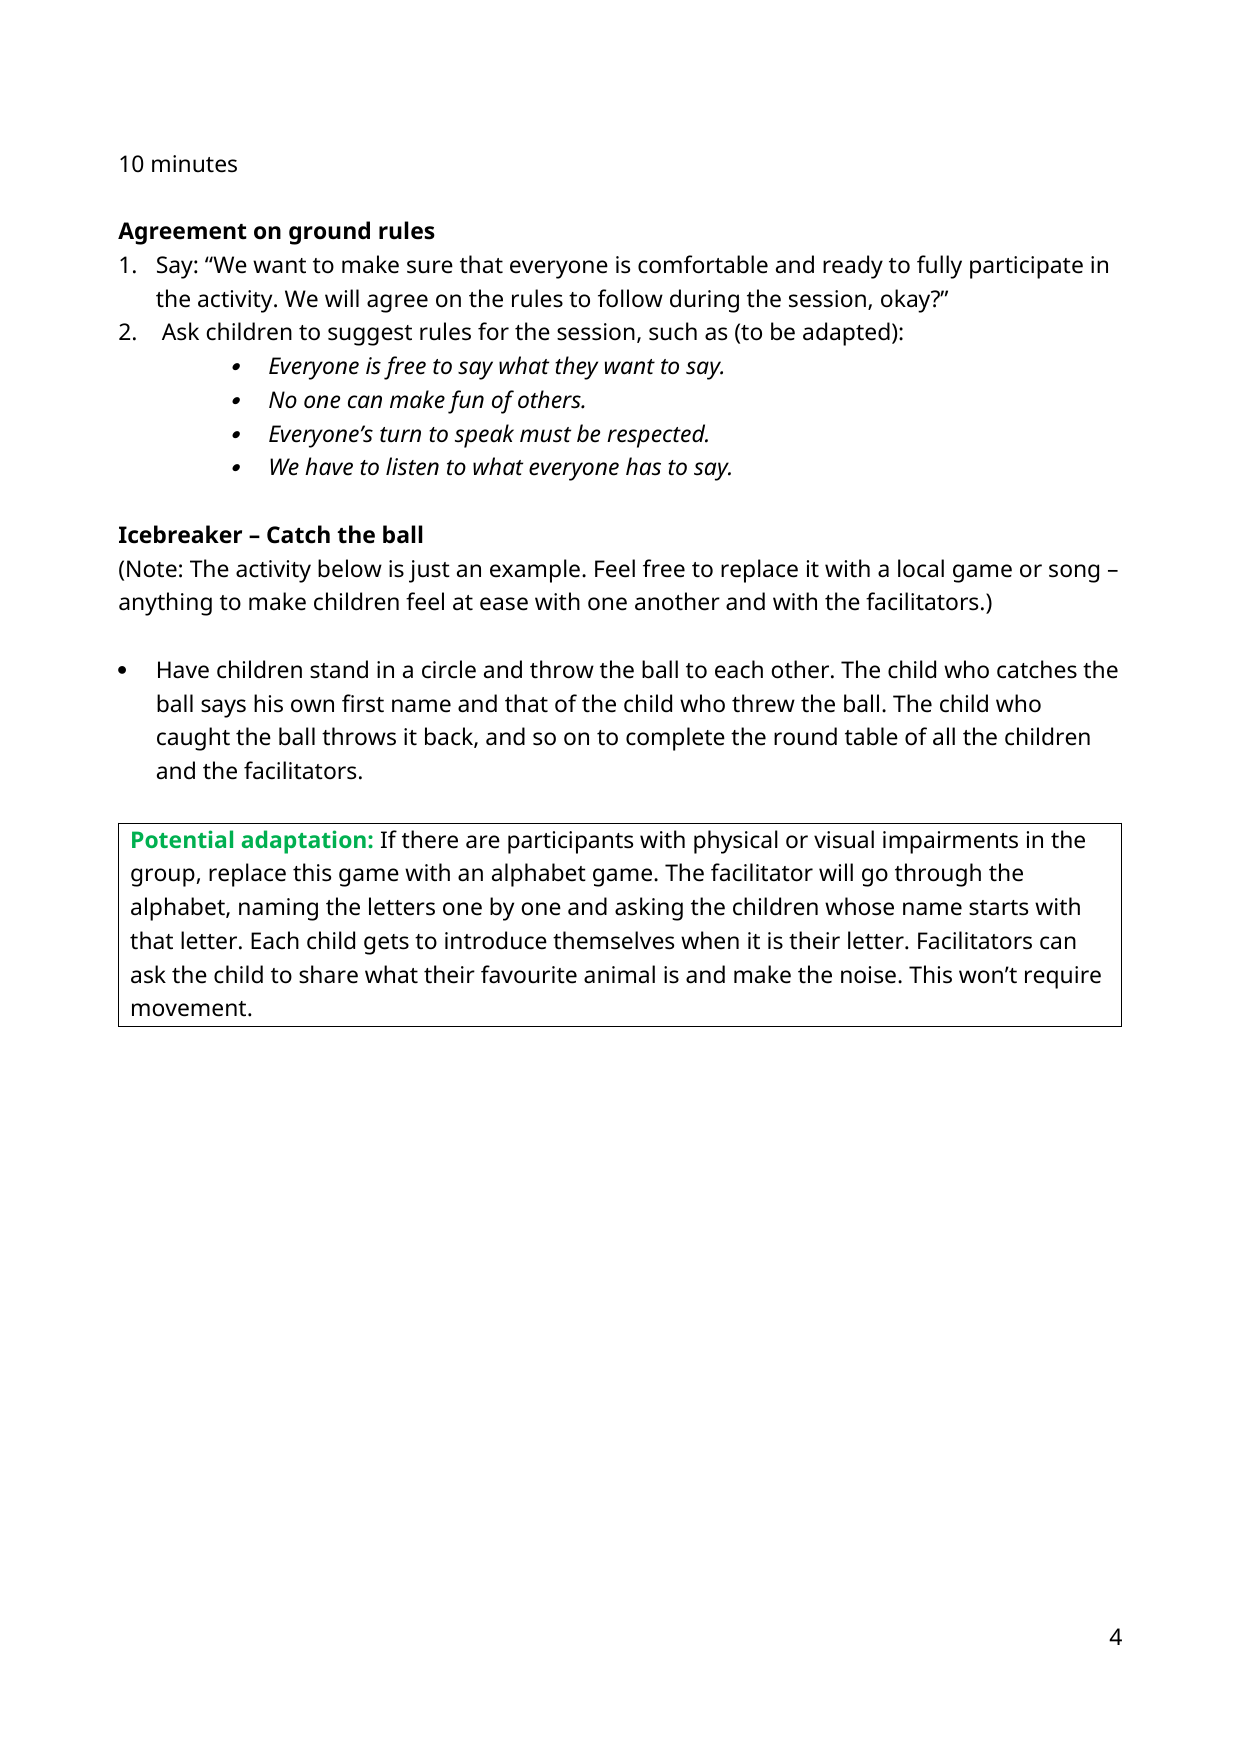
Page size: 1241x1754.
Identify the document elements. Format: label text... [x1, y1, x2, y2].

text 10 minutes [118, 148, 1122, 179]
list Everyone is free to say what they want to say. [231, 350, 1122, 381]
list Ask children to suggest rules for the session, such as (to be adapted): [118, 316, 1122, 348]
text Agreement on ground rules [118, 215, 1122, 246]
list Have children stand in a circle and throw the ball to each other. The child who catches the ball says his own first name and that of the child who threw the ball. The child who caught the ball throws it back, and so on to complete the round table of all the children and the facilitators. [118, 654, 1122, 786]
list We have to listen to what everyone has to say. [231, 451, 1122, 483]
list No one can make fun of others. [231, 384, 1122, 415]
list Everyone’s turn to speak must be respected. [231, 418, 1122, 449]
table_header Potential adaptation: If there are participants with physical or visual impairments in the group, replace this game with an alphabet game. The facilitator will go through the alphabet, naming the letters one by one and asking the children whose name starts with that letter. Each child gets to introduce themselves when it is their letter. Facilitators can ask the child to share what their favourite animal is and make the noise. This won’t require movement. [119, 824, 1121, 1026]
text Icebreaker – Catch the ball [118, 519, 1122, 550]
list Say: “We want to make sure that everyone is comfortable and ready to fully participate in the activity. We will agree on the rules to follow during the session, okay?” [118, 249, 1122, 314]
text (Note: The activity below is just an example. Feel free to replace it with a local game or song – anything to make children feel at ease with one another and with the facilitators.) [118, 553, 1122, 618]
